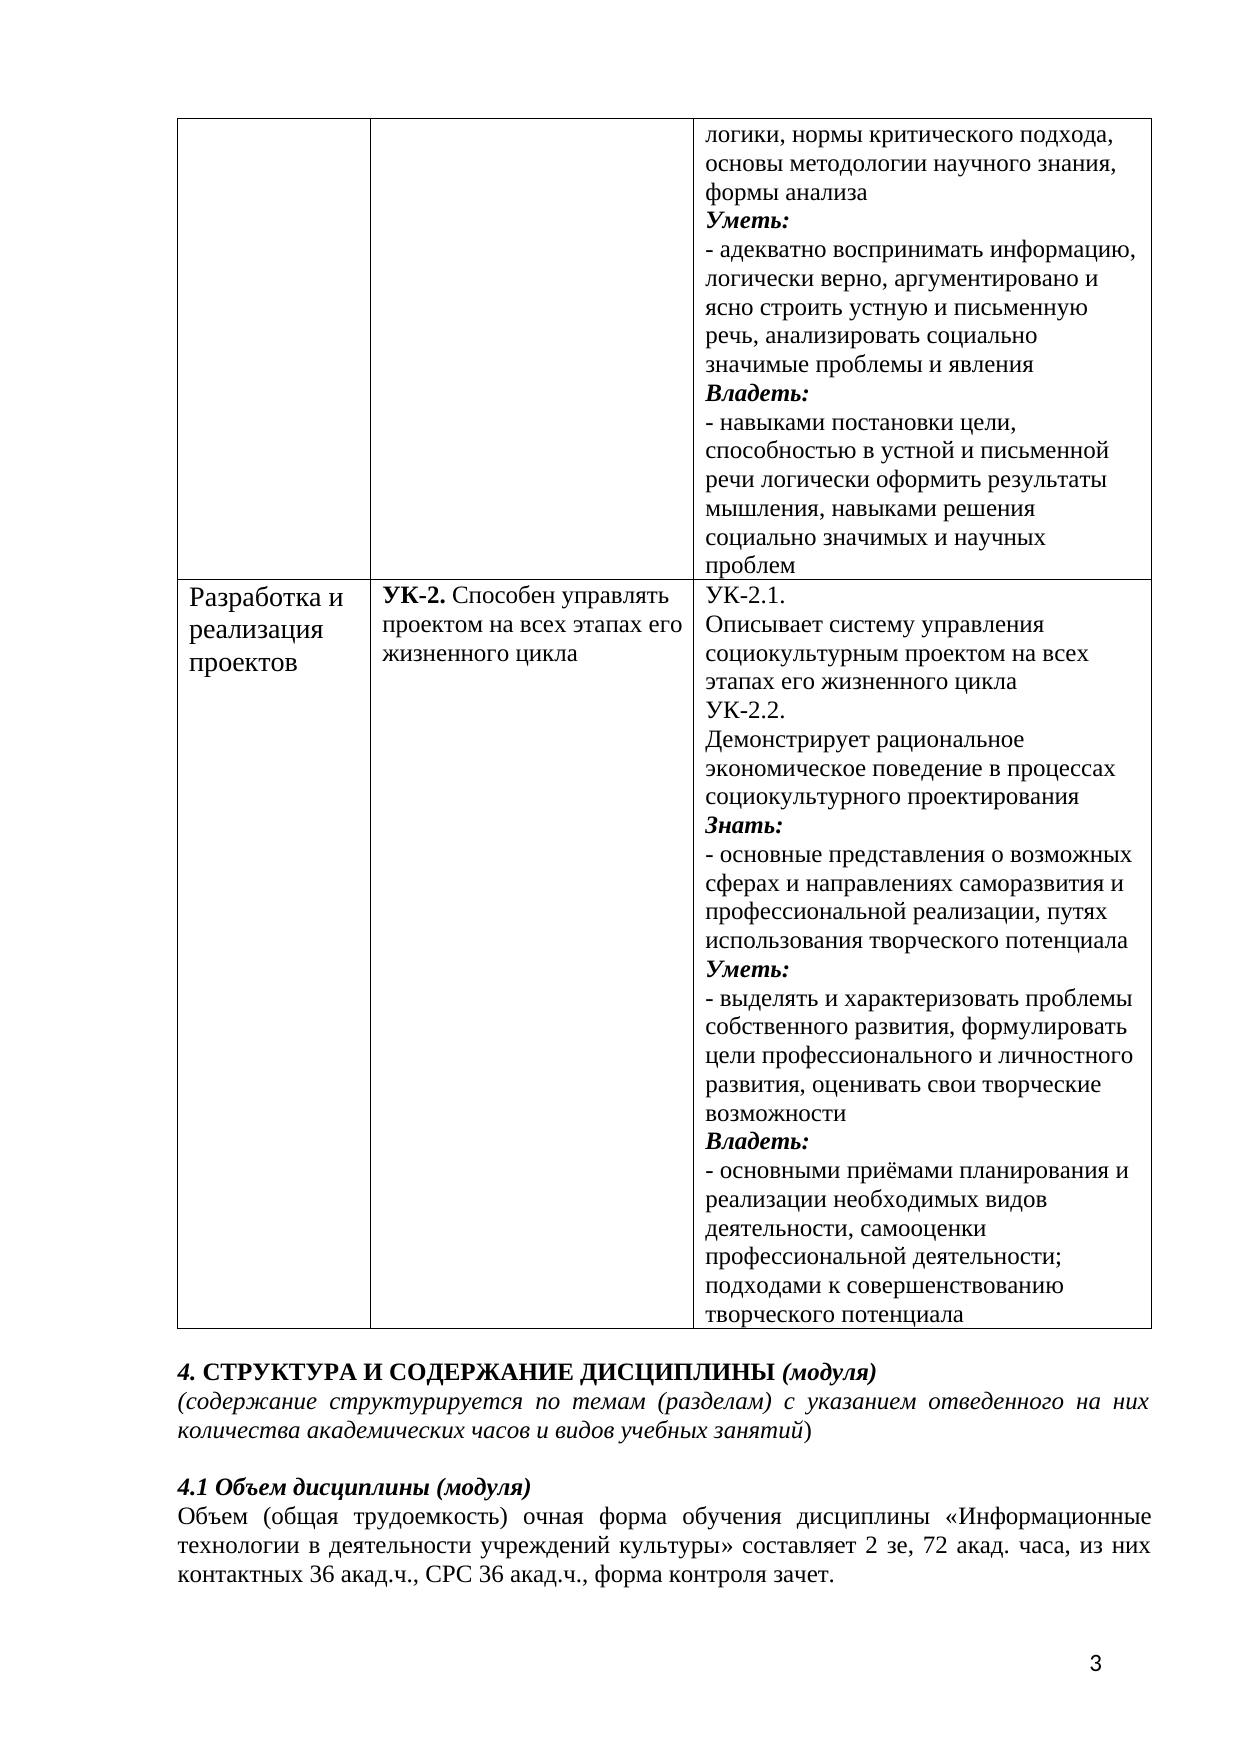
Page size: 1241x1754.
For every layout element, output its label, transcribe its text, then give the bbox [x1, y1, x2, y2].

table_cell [178, 119, 370, 579]
text (содержание структурируется по темам (разделам) с указанием отведенного на них количества академических часов и видов учебных занятий) [177, 1386, 1152, 1444]
text Объем (общая трудоемкость) очная форма обучения дисциплины «Информационные технологии в деятельности учреждений культуры» составляет 2 зе, 72 акад. часа, из них контактных 36 акад.ч., СРС 36 акад.ч., форма контроля зачет. [177, 1501, 1152, 1587]
table_cell Разработка и реализация проектов [178, 580, 370, 1328]
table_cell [694, 119, 1151, 579]
table_cell УК-2. Способен управлять проектом на всех этапах его жизненного цикла [371, 580, 693, 1328]
table_cell УК-2.1. Описывает систему управления социокультурным проектом на всех этапах его жизненного цикла УК-2.2. Демонстрирует рациональное экономическое поведение в процессах социокультурного проектирования Знать: - основные представления о возможных сферах и направлениях саморазвития и профессиональной реализации, путях использования творческого потенциала Уметь: - выделять и характеризовать проблемы собственного развития, формулировать цели профессионального и личностного развития, оценивать свои творческие возможности Владеть: - основными приёмами планирования и реализации необходимых видов деятельности, самооценки профессиональной деятельности; подходами к совершенствованию творческого потенциала [694, 580, 1151, 1328]
text 4.1 Объем дисциплины (модуля) [177, 1472, 1152, 1501]
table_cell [371, 119, 693, 579]
text 4. СТРУКТУРА И СОДЕРЖАНИЕ ДИСЦИПЛИНЫ (модуля) [177, 1357, 1152, 1386]
